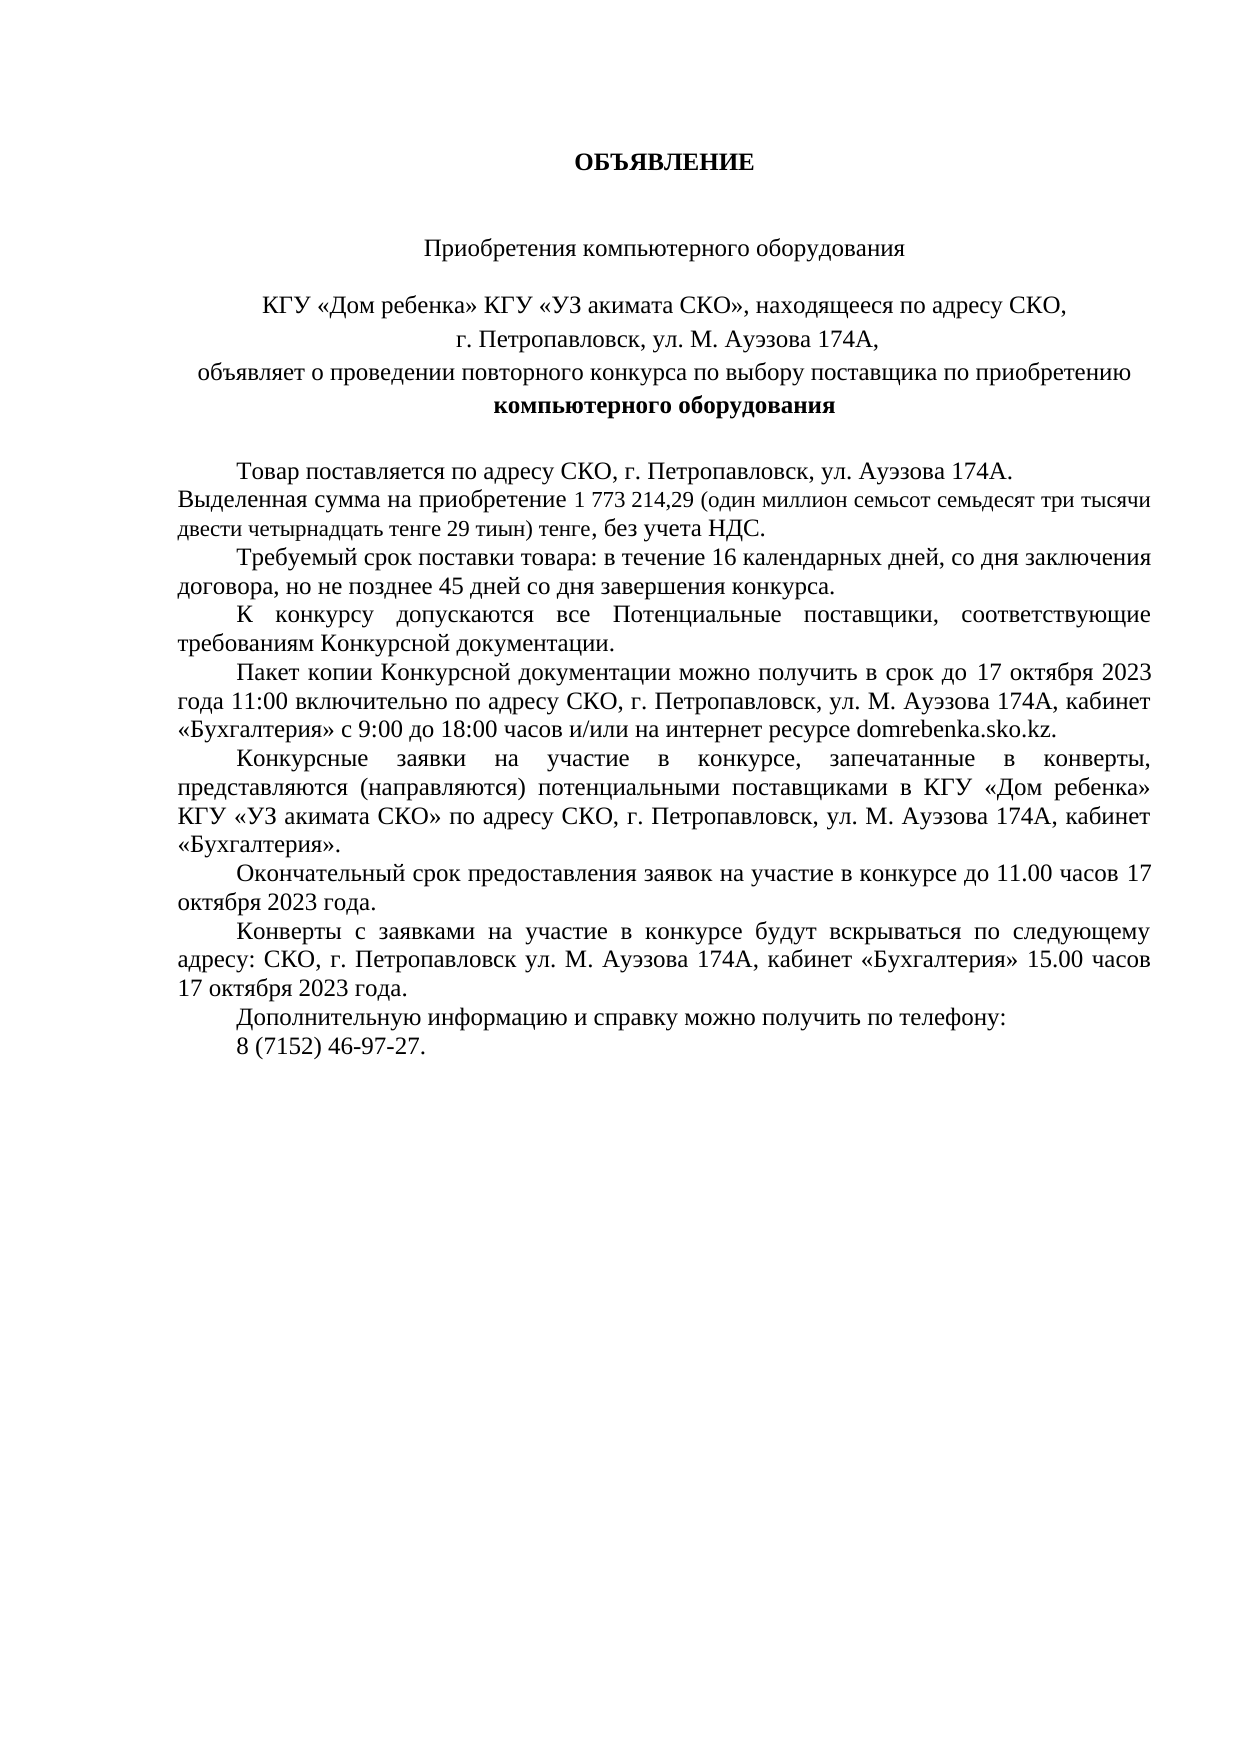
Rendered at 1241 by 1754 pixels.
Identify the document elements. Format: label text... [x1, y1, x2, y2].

text Дополнительную информацию и справку можно получить по телефону: [177, 1002, 1152, 1031]
text г. Петропавловск, ул. М. Ауэзова 174А, [177, 324, 1152, 352]
text Требуемый срок поставки товара: в течение 16 календарных дней, со дня заключения договора, но не позднее 45 дней со дня завершения конкурса. [177, 542, 1152, 599]
text Товар поставляется по адресу СКО, г. Петропавловск, ул. Ауэзова 174А. [177, 456, 1152, 484]
text Конкурсные заявки на участие в конкурсе, запечатанные в конверты, представляются (направляются) потенциальными поставщиками в КГУ «Дом ребенка» КГУ «УЗ акимата СКО» по адресу СКО, г. Петропавловск, ул. М. Ауэзова 174А, кабинет «Бухгалтерия». [177, 743, 1152, 858]
text КГУ «Дом ребенка» КГУ «УЗ акимата СКО», находящееся по адресу СКО, [177, 291, 1152, 319]
text Приобретения компьютерного оборудования [177, 233, 1152, 262]
text К конкурсу допускаются все Потенциальные поставщики, соответствующие требованиям Конкурсной документации. [177, 599, 1152, 657]
text Выделенная сумма на приобретение 1 773 214,29 (один миллион семьсот семьдесят три тысячи двести четырнадцать тенге 29 тиын) тенге, без учета НДС. [177, 484, 1152, 542]
text 8 (7152) 46-97-27. [177, 1031, 1152, 1059]
text объявляет о проведении повторного конкурса по выбору поставщика по приобретению компьютерного оборудования [177, 357, 1152, 418]
text Конверты с заявками на участие в конкурсе будут вскрываться по следующему адресу: СКО, г. Петропавловск ул. М. Ауэзова 174А, кабинет «Бухгалтерия» 15.00 часов 17 октября 2023 года. [177, 916, 1152, 1002]
text ОБЪЯВЛЕНИЕ [177, 147, 1152, 176]
text Окончательный срок предоставления заявок на участие в конкурсе до 11.00 часов 17 октября 2023 года. [177, 858, 1152, 916]
text Пакет копии Конкурсной документации можно получить в срок до 17 октября 2023 года 11:00 включительно по адресу СКО, г. Петропавловск, ул. М. Ауэзова 174А, кабинет «Бухгалтерия» с 9:00 до 18:00 часов и/или на интернет ресурсе domrebenka.sko.kz. [177, 657, 1152, 743]
